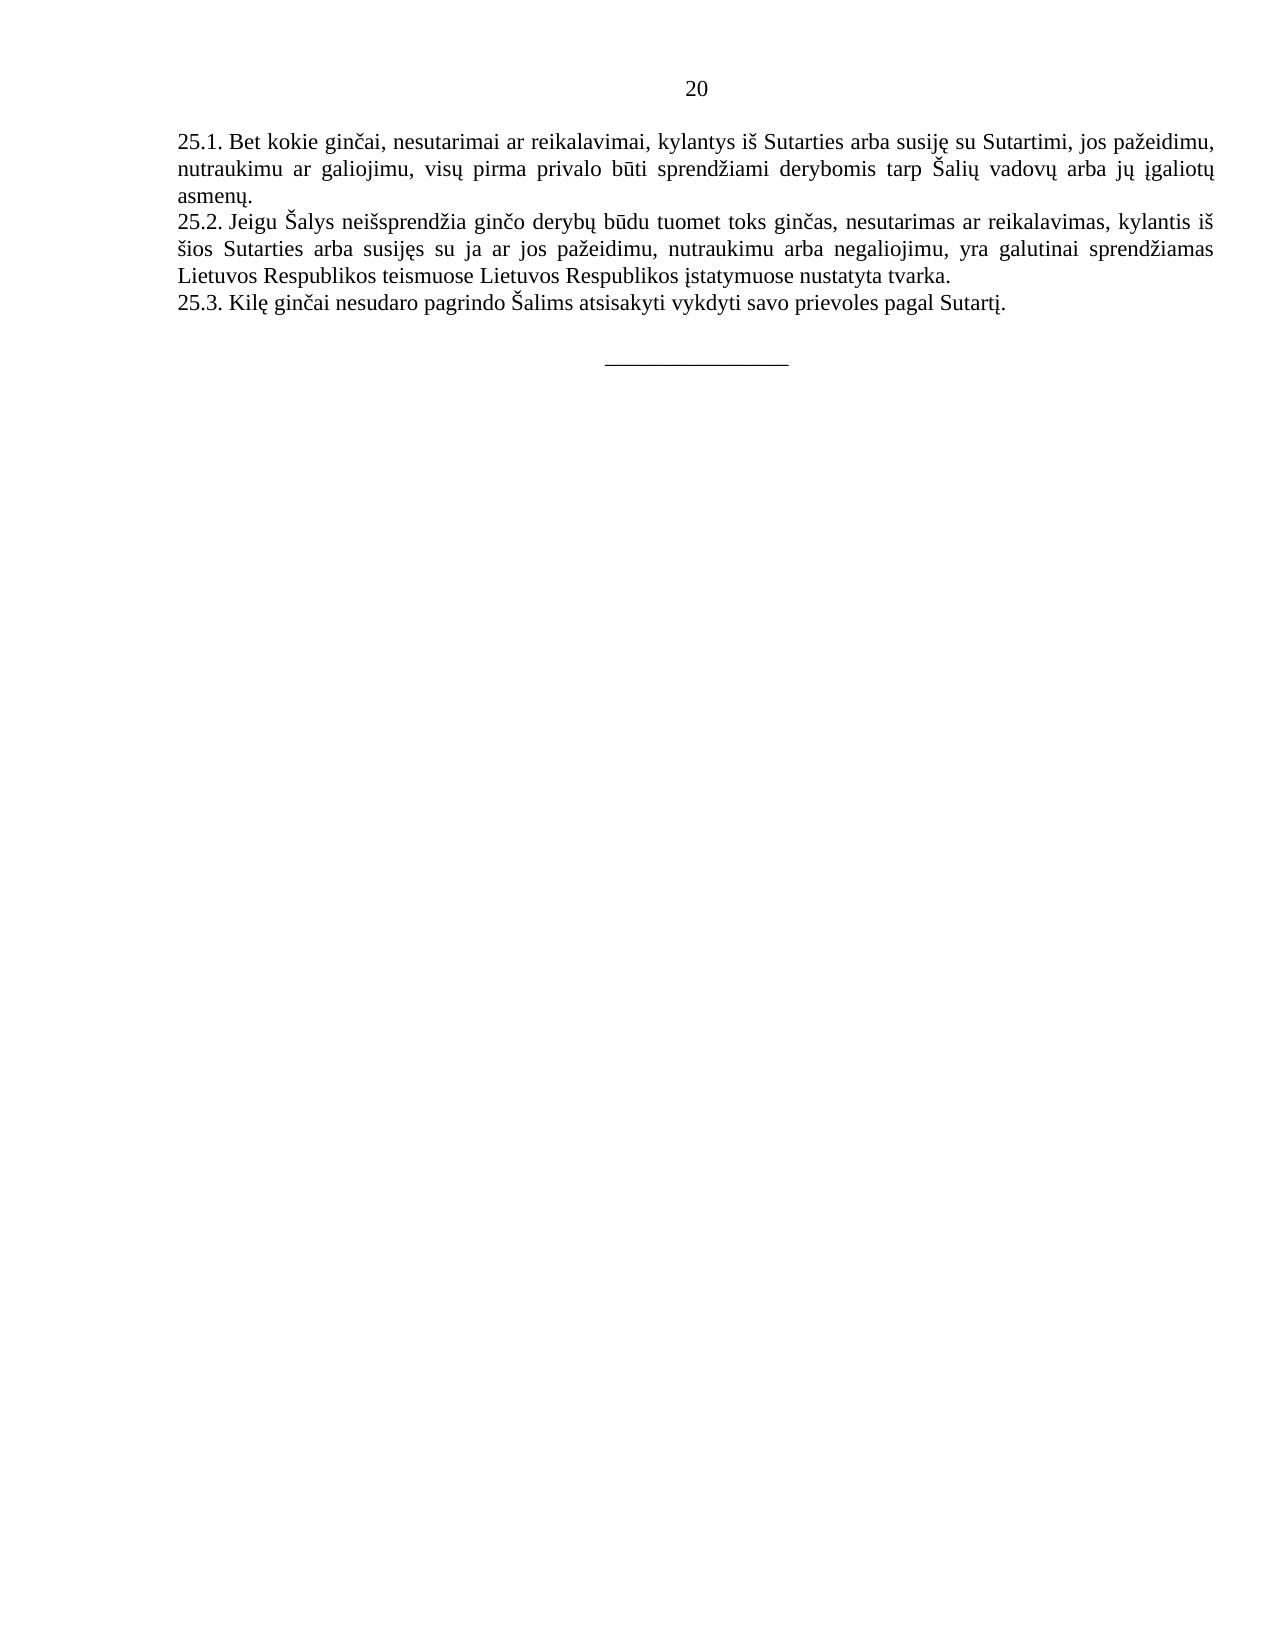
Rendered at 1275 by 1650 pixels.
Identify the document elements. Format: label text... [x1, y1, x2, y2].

text 25.3. Kilę ginčai nesudaro pagrindo Šalims atsisakyti vykdyti savo prievoles pagal Sutartį. [177, 288, 1216, 315]
text 25.2. Jeigu Šalys neišsprendžia ginčo derybų būdu tuomet toks ginčas, nesutarimas ar reikalavimas, kylantis iš šios Sutarties arba susijęs su ja ar jos pažeidimu, nutraukimu arba negaliojimu, yra galutinai sprendžiamas Lietuvos Respublikos teismuose Lietuvos Respublikos įstatymuose nustatyta tvarka. [177, 208, 1216, 288]
text ________________ [177, 342, 1216, 368]
text 25.1. Bet kokie ginčai, nesutarimai ar reikalavimai, kylantys iš Sutarties arba susiję su Sutartimi, jos pažeidimu, nutraukimu ar galiojimu, visų pirma privalo būti sprendžiami derybomis tarp Šalių vadovų arba jų įgaliotų asmenų. [177, 128, 1216, 208]
